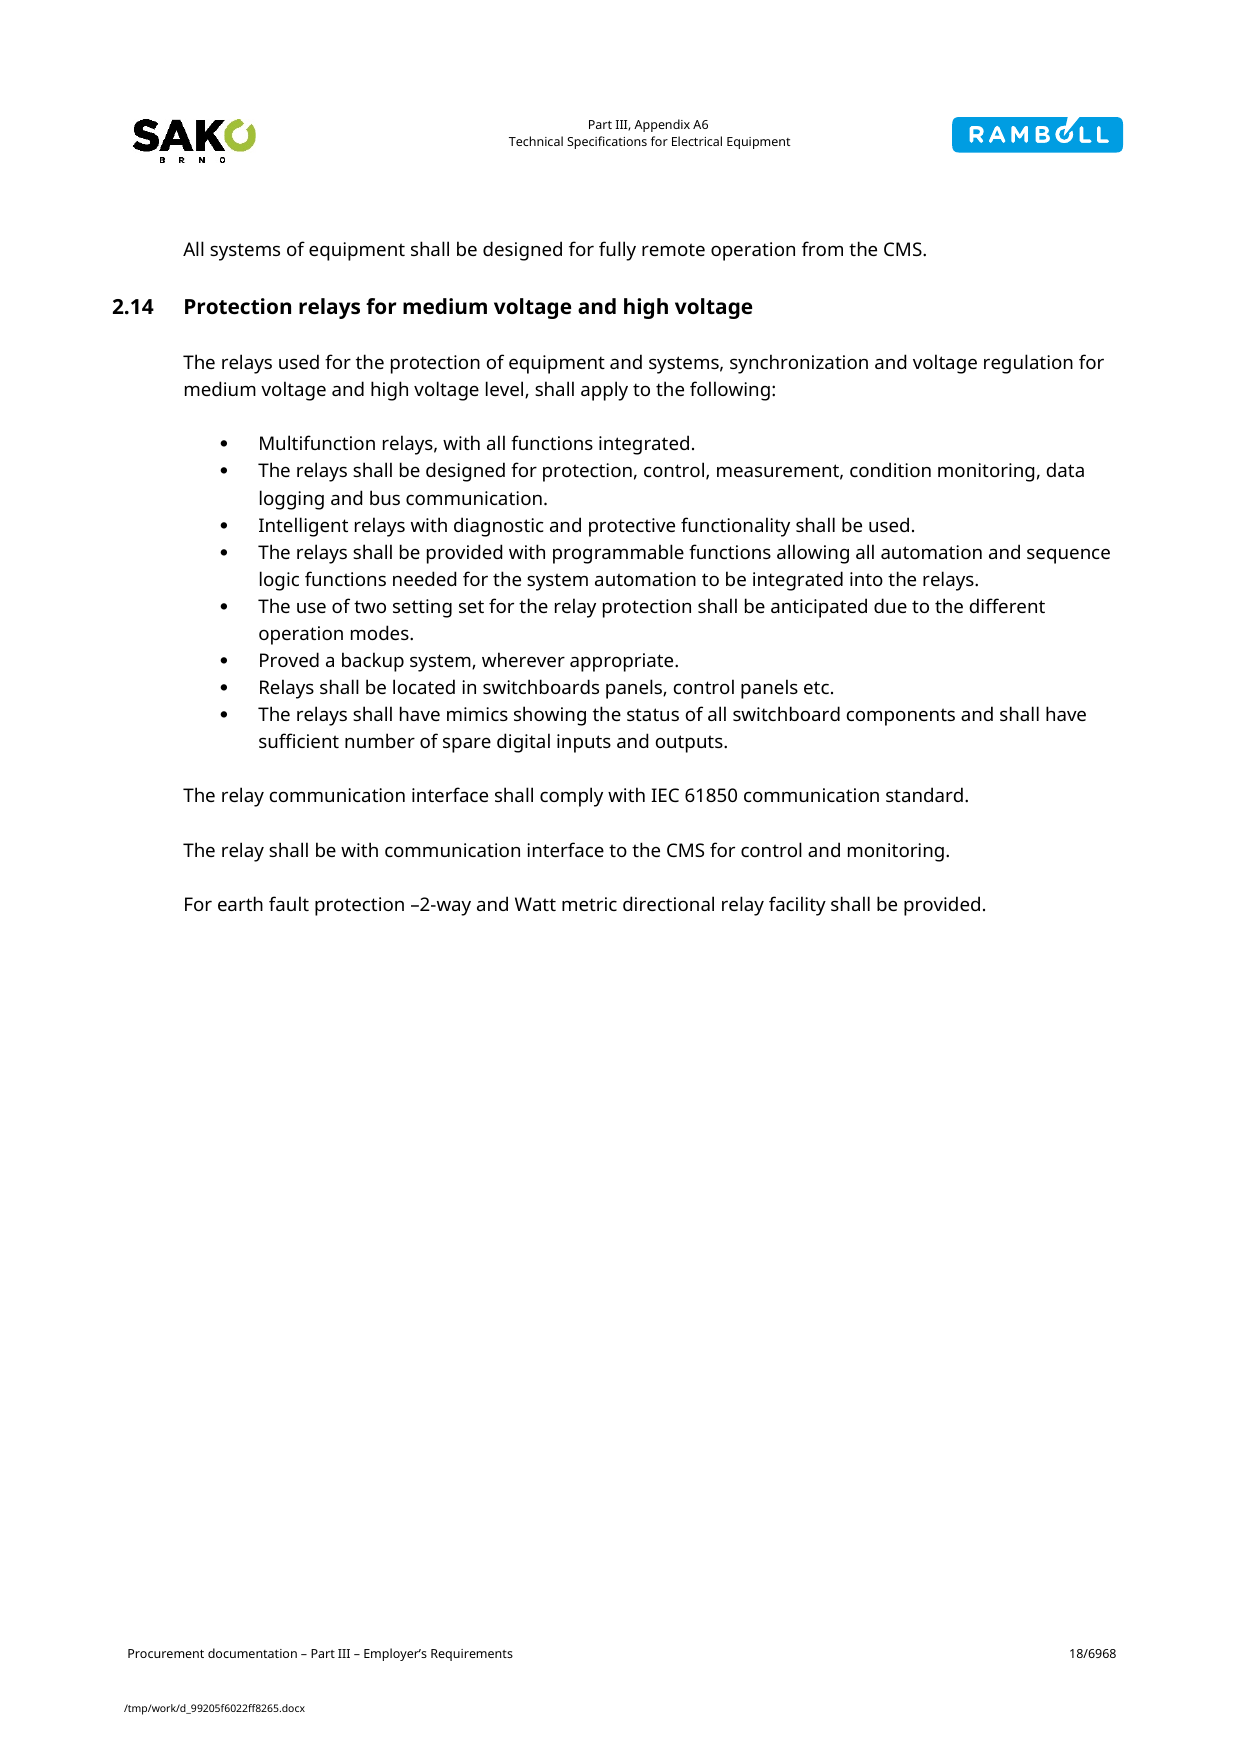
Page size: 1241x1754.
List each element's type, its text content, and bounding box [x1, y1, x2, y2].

list The relays shall have mimics showing the status of all switchboard components and shall have sufficient number of spare digital inputs and outputs. [221, 700, 1116, 754]
text The relays used for the protection of equipment and systems, synchronization and voltage regulation for medium voltage and high voltage level, shall apply to the following: [183, 348, 1116, 402]
list Proved a backup system, wherever appropriate. [221, 646, 1116, 673]
text The relay communication interface shall comply with IEC 61850 communication standard. [183, 781, 1116, 808]
list The use of two setting set for the relay protection shall be anticipated due to the different operation modes. [221, 592, 1116, 646]
list Relays shall be located in switchboards panels, control panels etc. [221, 673, 1116, 700]
list Intelligent relays with diagnostic and protective functionality shall be used. [221, 510, 1116, 537]
text For earth fault protection –2-way and Watt metric directional relay facility shall be provided. [183, 889, 1116, 917]
list Multifunction relays, with all functions integrated. [221, 429, 1116, 456]
text All systems of equipment shall be designed for fully remote operation from the CMS. [183, 236, 1116, 261]
subtitle Protection relays for medium voltage and high voltage [153, 292, 1116, 321]
list The relays shall be provided with programmable functions allowing all automation and sequence logic functions needed for the system automation to be integrated into the relays. [221, 537, 1116, 592]
list The relays shall be designed for protection, control, measurement, condition monitoring, data logging and bus communication. [221, 456, 1116, 510]
picture [132, 119, 256, 163]
text The relay shall be with communication interface to the CMS for control and monitoring. [183, 835, 1116, 862]
